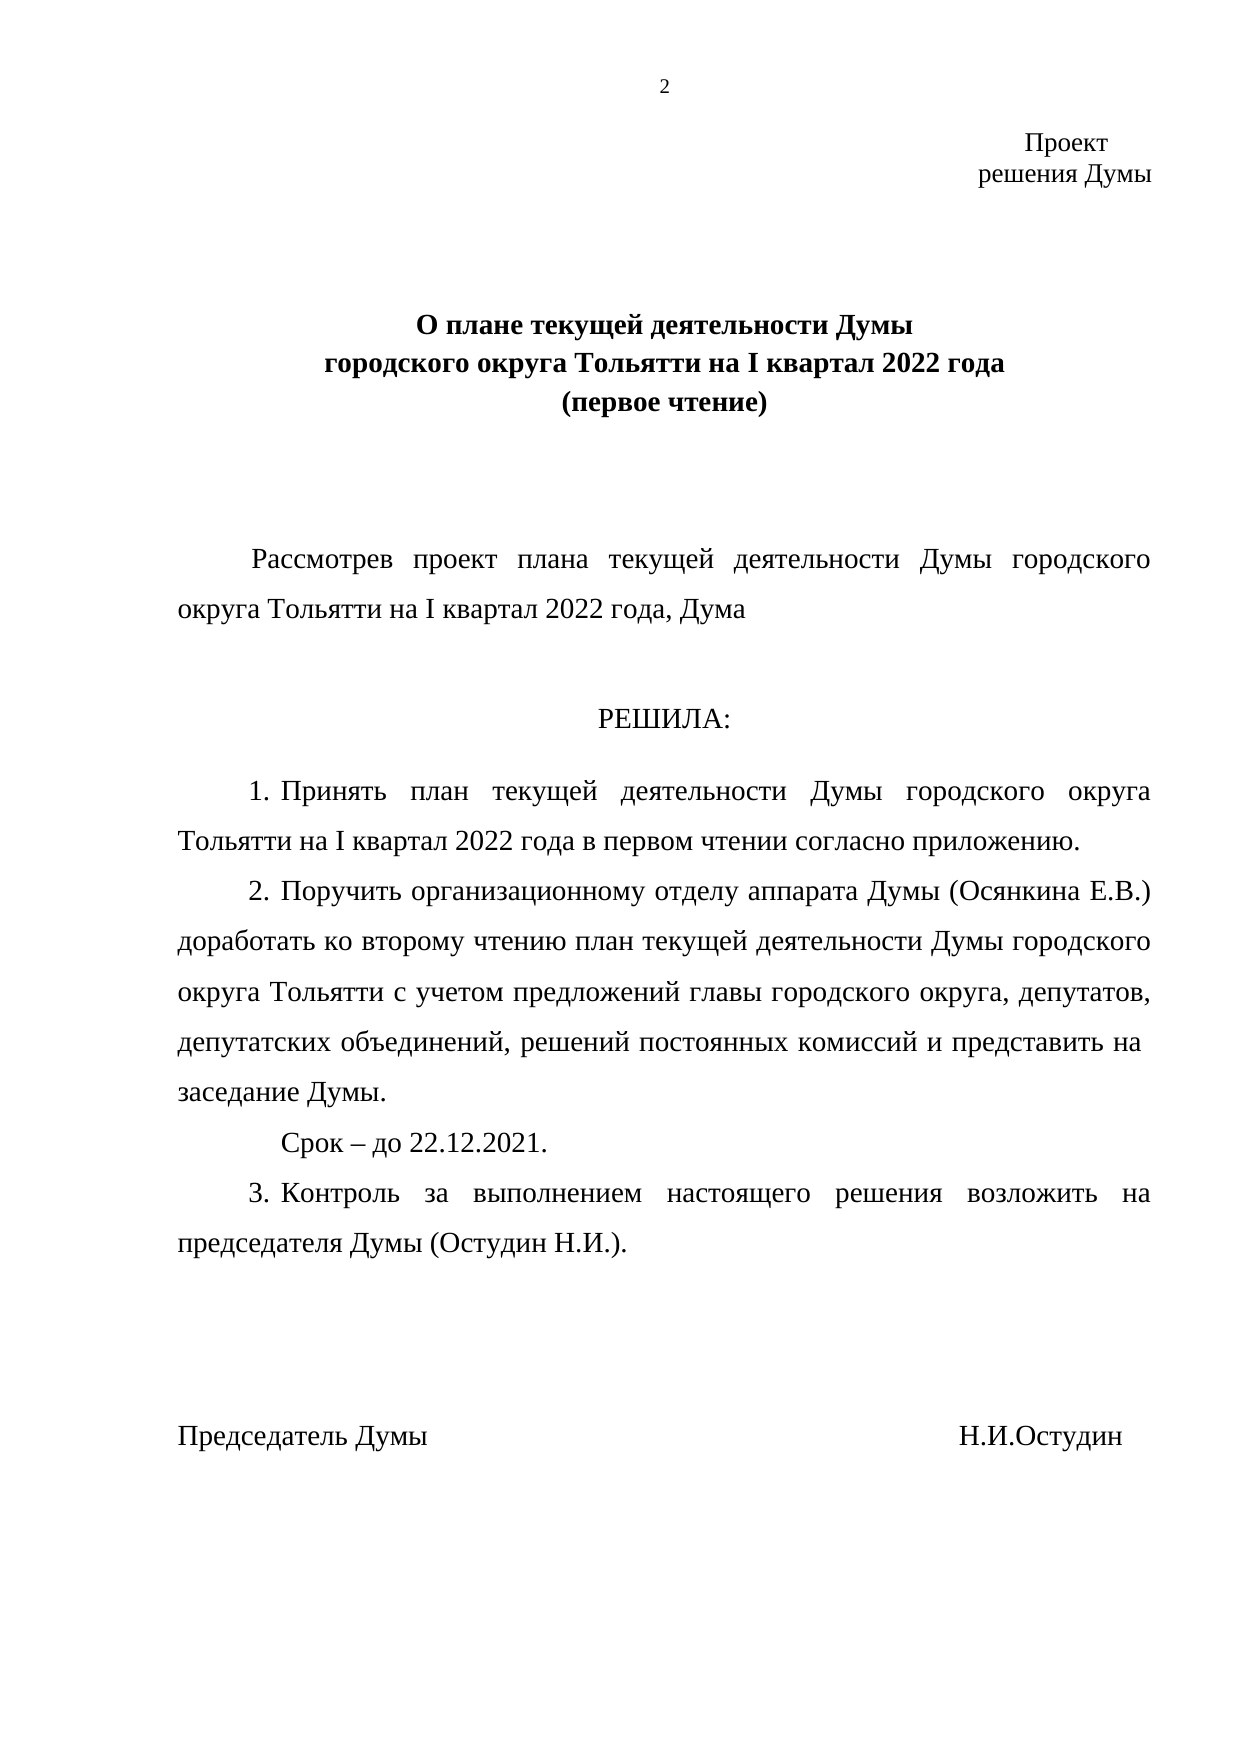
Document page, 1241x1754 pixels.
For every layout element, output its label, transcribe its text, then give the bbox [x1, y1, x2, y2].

text (первое чтение) [177, 384, 1152, 417]
text Проект [871, 126, 1152, 157]
text Председатель Думы Н.И.Остудин [177, 1418, 1152, 1452]
list Контроль за выполнением настоящего решения возложить на председателя Думы (Остудин Н.И.). [177, 1175, 1152, 1259]
text решения Думы [916, 157, 1152, 188]
list Принять план текущей деятельности Думы городского округа Тольятти на I квартал 2022 года в первом чтении согласно приложению. [177, 773, 1152, 856]
text РЕШИЛА: [177, 701, 1152, 735]
text городского округа Тольятти на I квартал 2022 года [177, 345, 1152, 379]
list Поручить организационному отделу аппарата Думы (Осянкина Е.В.) доработать ко второму чтению план текущей деятельности Думы городского округа Тольятти с учетом предложений главы городского округа, депутатов, депутатских объединений, решений постоянных комиссий и представить на заседание Думы. [177, 873, 1152, 1108]
text О плане текущей деятельности Думы [177, 307, 1152, 340]
text Срок – до 22.12.2021. [177, 1125, 1093, 1158]
text Рассмотрев проект плана текущей деятельности Думы городского округа Тольятти на I квартал 2022 года, Дума [177, 541, 1152, 625]
